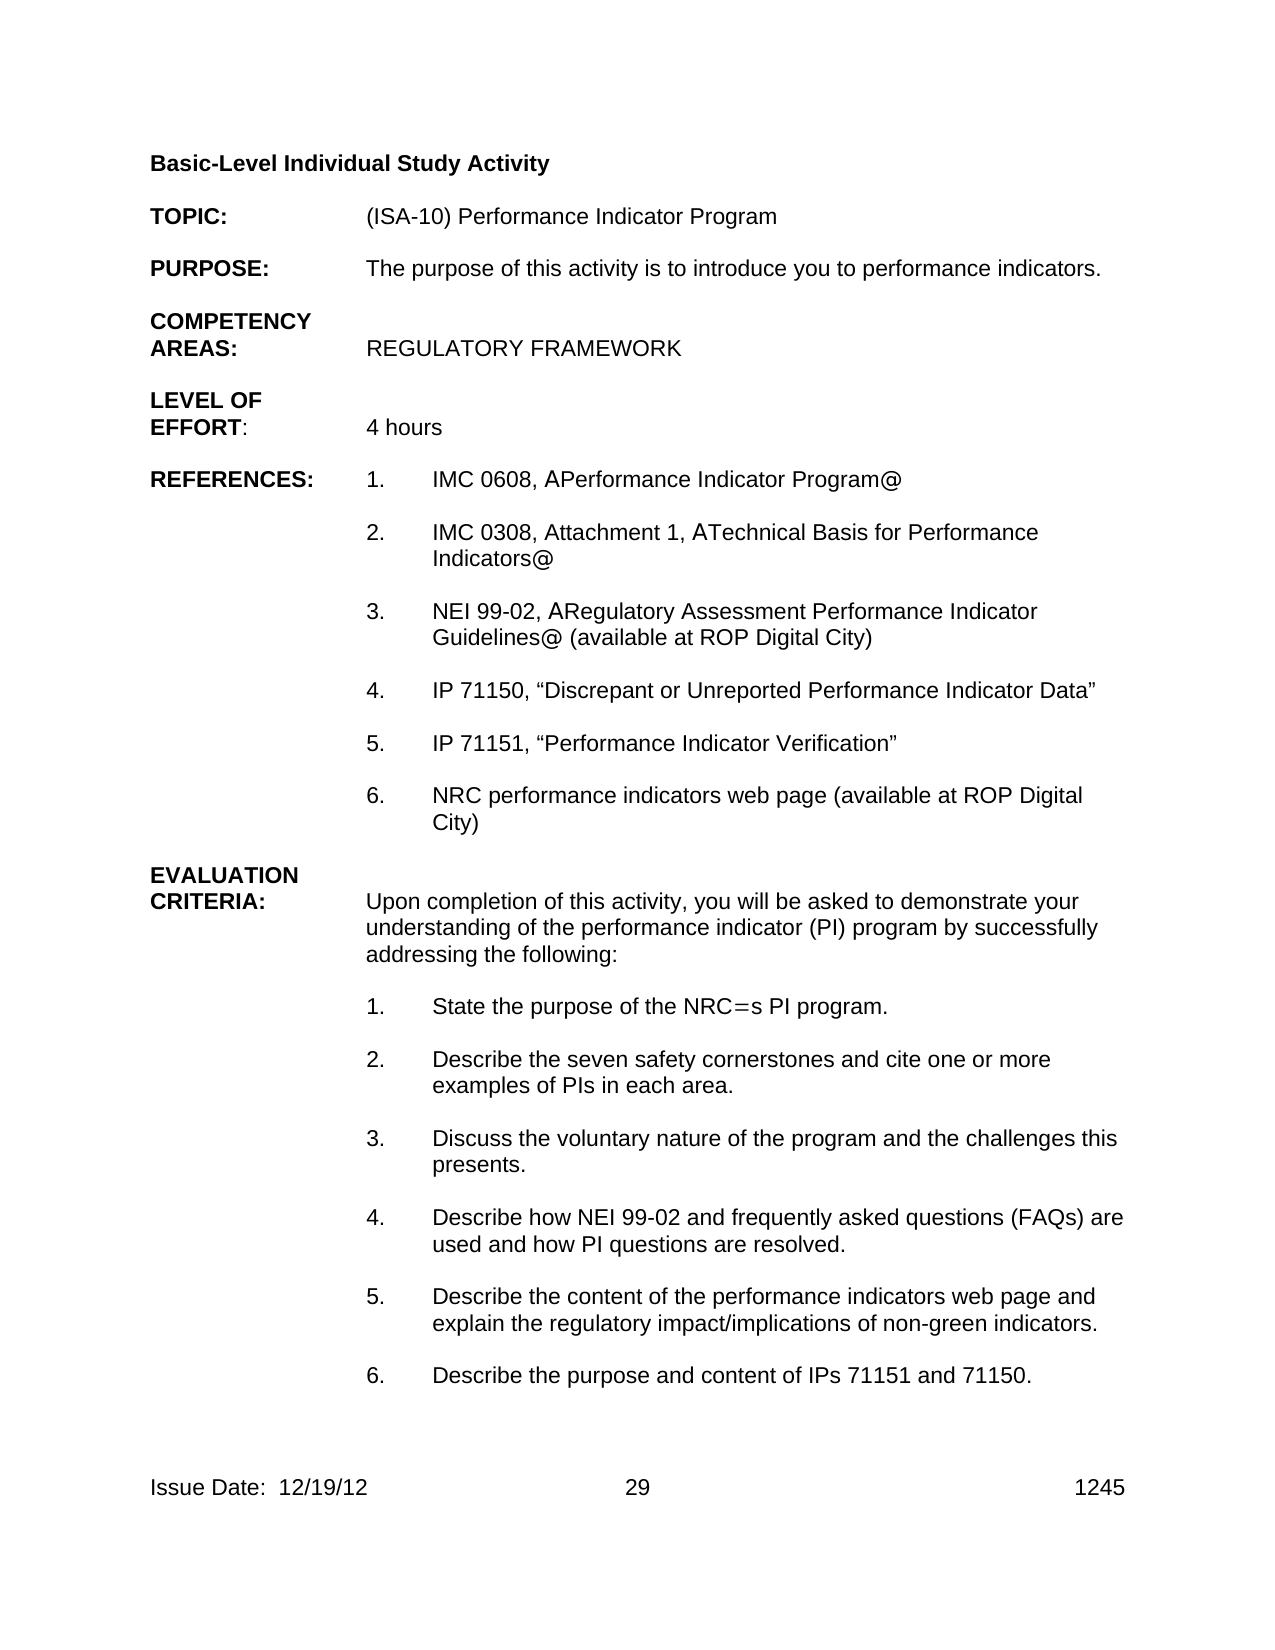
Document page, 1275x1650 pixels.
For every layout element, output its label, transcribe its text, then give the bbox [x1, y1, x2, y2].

list Discuss the voluntary nature of the program and the challenges this presents. [366, 1125, 1125, 1178]
list State the purpose of the NRCs PI program. [366, 993, 1125, 1020]
text Basic-Level Individual Study Activity [150, 150, 1125, 176]
list Describe the content of the performance indicators web page and explain the regulatory impact/implications of non-green indicators. [366, 1283, 1125, 1336]
list IP 71151, “Performance Indicator Verification” [366, 730, 1125, 756]
text CRITERIA: Upon completion of this activity, you will be asked to demonstrate your understanding of the performance indicator (PI) program by successfully addressing the following: [150, 888, 1125, 967]
list NRC performance indicators web page (available at ROP Digital City) [366, 782, 1125, 835]
text PURPOSE: The purpose of this activity is to introduce you to performance indicators. [150, 255, 1125, 282]
text AREAS: REGULATORY FRAMEWORK [150, 334, 1125, 361]
list IP 71150, “Discrepant or Unreported Performance Indicator Data” [366, 677, 1125, 703]
list NEI 99-02, Regulatory Assessment Performance Indicator Guidelines (available at ROP Digital City) [366, 598, 1125, 651]
text LEVEL OF [150, 387, 1125, 413]
text EFFORT: 4 hours [150, 413, 1125, 440]
text TOPIC: (ISA-10) Performance Indicator Program [150, 203, 1125, 229]
list IMC 0308, Attachment 1, Technical Basis for Performance Indicators [366, 519, 1125, 572]
text EVALUATION [150, 862, 1125, 888]
text REFERENCES: 1. IMC 0608, Performance Indicator Program [150, 466, 1125, 493]
list Describe the purpose and content of IPs 71151 and 71150. [366, 1362, 1125, 1389]
text COMPETENCY [150, 308, 1125, 334]
list Describe how NEI 99-02 and frequently asked questions (FAQs) are used and how PI questions are resolved. [366, 1204, 1125, 1257]
list Describe the seven safety cornerstones and cite one or more examples of PIs in each area. [366, 1046, 1125, 1099]
